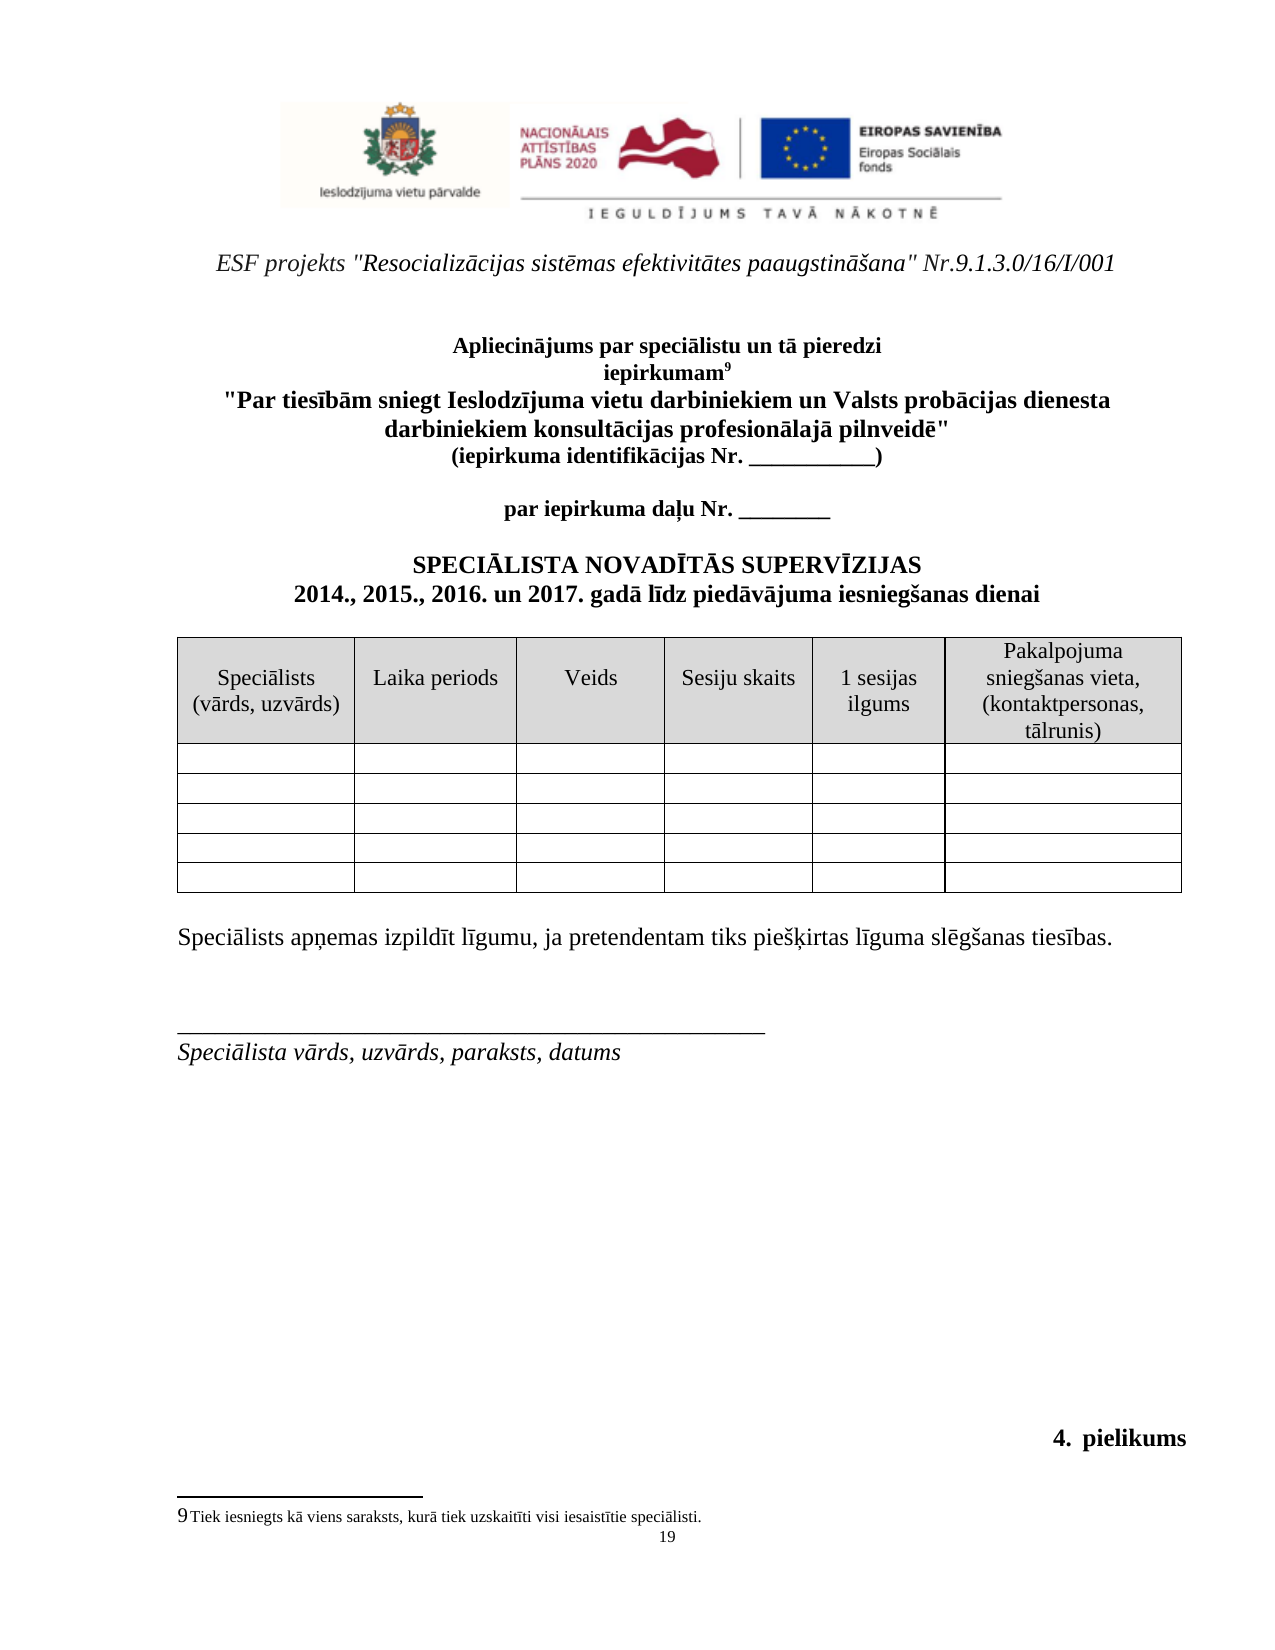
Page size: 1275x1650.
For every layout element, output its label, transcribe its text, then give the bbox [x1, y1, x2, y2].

table_cell [178, 744, 354, 773]
table_header Laika periods [355, 638, 516, 743]
table_cell [355, 863, 516, 892]
table_header 1 sesijas ilgums [813, 638, 944, 743]
text par iepirkuma daļu Nr. ________ [177, 495, 1157, 522]
text _______________________________________________ [177, 1008, 1157, 1037]
text SPECIĀLISTA NOVADĪTĀS SUPERVĪZIJAS [177, 550, 1157, 579]
text (iepirkuma identifikācijas Nr. ___________) [177, 442, 1157, 469]
table_header Speciālists (vārds, uzvārds) [178, 638, 354, 743]
table_cell [517, 774, 664, 803]
table_cell [517, 804, 664, 832]
table_cell [355, 804, 516, 832]
table_cell [813, 834, 944, 862]
text Speciālista vārds, uzvārds, paraksts, datums [177, 1037, 1157, 1066]
table_cell [517, 744, 664, 773]
table_header Veids [517, 638, 664, 743]
table_cell [665, 834, 812, 862]
table_cell [355, 774, 516, 803]
text Speciālists apņemas izpildīt līgumu, ja pretendentam tiks piešķirtas līguma slēgšanas tiesības. [177, 922, 1157, 951]
table_cell [946, 804, 1181, 832]
text Apliecinājums par speciālistu un tā pieredzi [177, 332, 1157, 359]
text "Par tiesībām sniegt Ieslodzījuma vietu darbiniekiem un Valsts probācijas dienesta darbiniekiem konsultācijas profesionālajā pilnveidē" [177, 385, 1157, 442]
text iepirkumam [177, 359, 1157, 385]
picture [280, 75, 1054, 249]
table_cell [517, 863, 664, 892]
table_header Sesiju skaits [665, 638, 812, 743]
table_cell [946, 744, 1181, 773]
table_cell [665, 744, 812, 773]
table_cell [813, 804, 944, 832]
table_cell [946, 863, 1181, 892]
table_cell [946, 834, 1181, 862]
table_cell [178, 774, 354, 803]
table_cell [517, 834, 664, 862]
table_header Pakalpojuma sniegšanas vieta, (kontaktpersonas, tālrunis) [946, 638, 1181, 743]
table_cell [813, 863, 944, 892]
table_cell [813, 774, 944, 803]
table_cell [946, 774, 1181, 803]
list pielikums [177, 1423, 1186, 1452]
text 2014., 2015., 2016. un 2017. gadā līdz piedāvājuma iesniegšanas dienai [177, 579, 1157, 608]
table_cell [665, 804, 812, 832]
table_cell [178, 834, 354, 862]
table_cell [178, 804, 354, 832]
table_cell [355, 834, 516, 862]
table_cell [355, 744, 516, 773]
table_cell [665, 774, 812, 803]
table_cell [665, 863, 812, 892]
table_cell [178, 863, 354, 892]
table_cell [813, 744, 944, 773]
